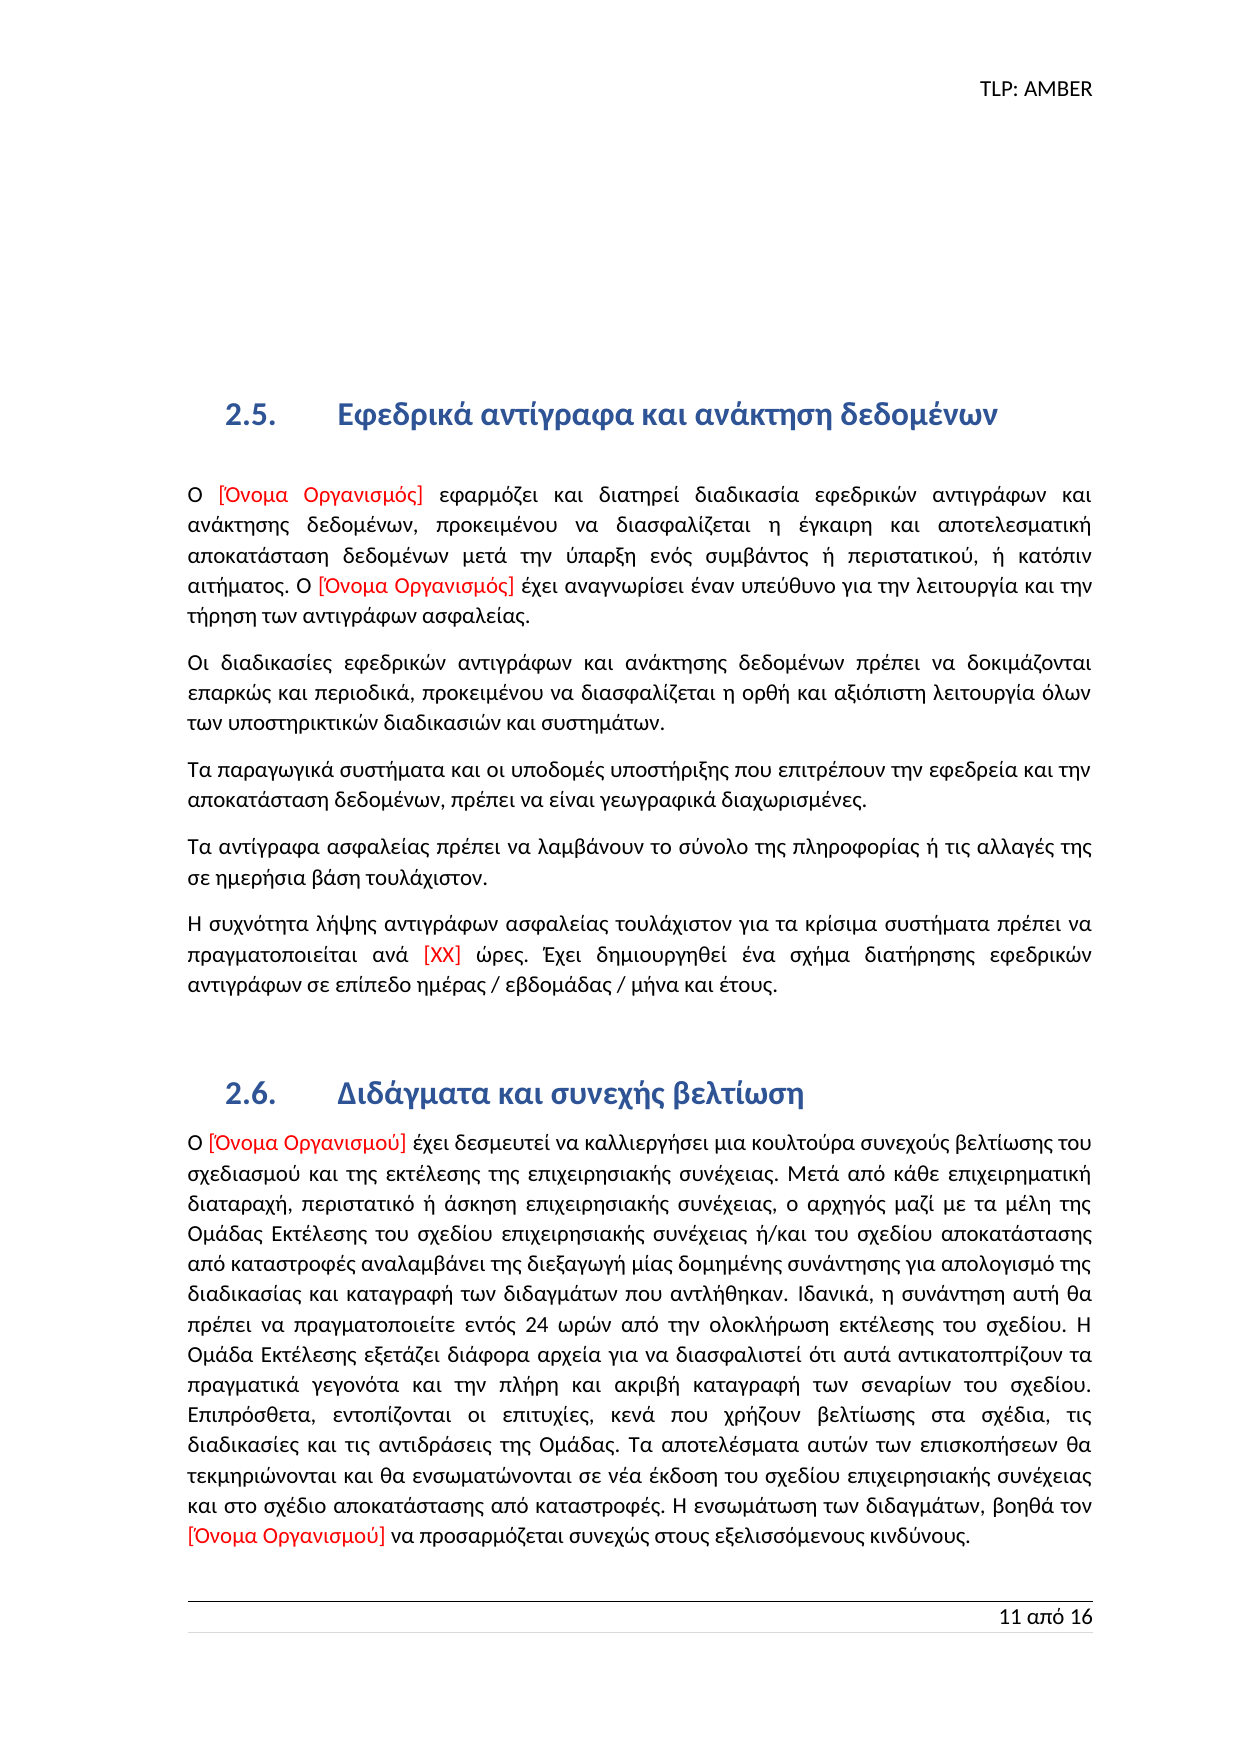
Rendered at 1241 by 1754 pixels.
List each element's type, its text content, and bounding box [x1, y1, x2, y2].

text Τα αντίγραφα ασφαλείας πρέπει να λαμβάνουν το σύνολο της πληροφορίας ή τις αλλαγές της σε ημερήσια βάση τουλάχιστον. [187, 832, 1093, 891]
text Η συχνότητα λήψης αντιγράφων ασφαλείας τουλάχιστον για τα κρίσιμα συστήματα πρέπει να πραγματοποιείται ανά [ΧΧ] ώρες. Έχει δημιουργηθεί ένα σχήμα διατήρησης εφεδρικών αντιγράφων σε επίπεδο ημέρας / εβδομάδας / μήνα και έτους. [187, 909, 1093, 998]
text Ο [Όνομα Οργανισμού] έχει δεσμευτεί να καλλιεργήσει μια κουλτούρα συνεχούς βελτίωσης του σχεδιασμού και της εκτέλεσης της επιχειρησιακής συνέχειας. Μετά από κάθε επιχειρηματική διαταραχή, περιστατικό ή άσκηση επιχειρησιακής συνέχειας, ο αρχηγός μαζί με τα μέλη της Ομάδας Εκτέλεσης του σχεδίου επιχειρησιακής συνέχειας ή/και του σχεδίου αποκατάστασης από καταστροφές αναλαμβάνει της διεξαγωγή μίας δομημένης συνάντησης για απολογισμό της διαδικασίας και καταγραφή των διδαγμάτων που αντλήθηκαν. Ιδανικά, η συνάντηση αυτή θα πρέπει να πραγματοποιείτε εντός 24 ωρών από την ολοκλήρωση εκτέλεσης του σχεδίου. Η Ομάδα Εκτέλεσης εξετάζει διάφορα αρχεία για να διασφαλιστεί ότι αυτά αντικατοπτρίζουν τα πραγματικά γεγονότα και την πλήρη και ακριβή καταγραφή των σεναρίων του σχεδίου. Επιπρόσθετα, εντοπίζονται οι επιτυχίες, κενά που χρήζουν βελτίωσης στα σχέδια, τις διαδικασίες και τις αντιδράσεις της Ομάδας. Τα αποτελέσματα αυτών των επισκοπήσεων θα τεκμηριώνονται και θα ενσωματώνονται σε νέα έκδοση του σχεδίου επιχειρησιακής συνέχειας και στο σχέδιο αποκατάστασης από καταστροφές. Η ενσωμάτωση των διδαγμάτων, βοηθά τον [Όνομα Οργανισμού] να προσαρμόζεται συνεχώς στους εξελισσόμενους κινδύνους. [187, 1128, 1093, 1549]
text Οι διαδικασίες εφεδρικών αντιγράφων και ανάκτησης δεδομένων πρέπει να δοκιμάζονται επαρκώς και περιοδικά, προκειμένου να διασφαλίζεται η ορθή και αξιόπιστη λειτουργία όλων των υποστηρικτικών διαδικασιών και συστημάτων. [187, 648, 1093, 736]
text Τα παραγωγικά συστήματα και οι υποδομές υποστήριξης που επιτρέπουν την εφεδρεία και την αποκατάσταση δεδομένων, πρέπει να είναι γεωγραφικά διαχωρισμένες. [187, 755, 1093, 813]
subtitle Εφεδρικά αντίγραφα και ανάκτηση δεδομένων [225, 393, 1093, 433]
text Ο [Όνομα Οργανισμός] εφαρμόζει και διατηρεί διαδικασία εφεδρικών αντιγράφων και ανάκτησης δεδομένων, προκειμένου να διασφαλίζεται η έγκαιρη και αποτελεσματική αποκατάσταση δεδομένων μετά την ύπαρξη ενός συμβάντος ή περιστατικού, ή κατόπιν αιτήματος. Ο [Όνομα Οργανισμός] έχει αναγνωρίσει έναν υπεύθυνο για την λειτουργία και την τήρηση των αντιγράφων ασφαλείας. [187, 480, 1093, 629]
subtitle Διδάγματα και συνεχής βελτίωση [225, 1072, 1093, 1113]
